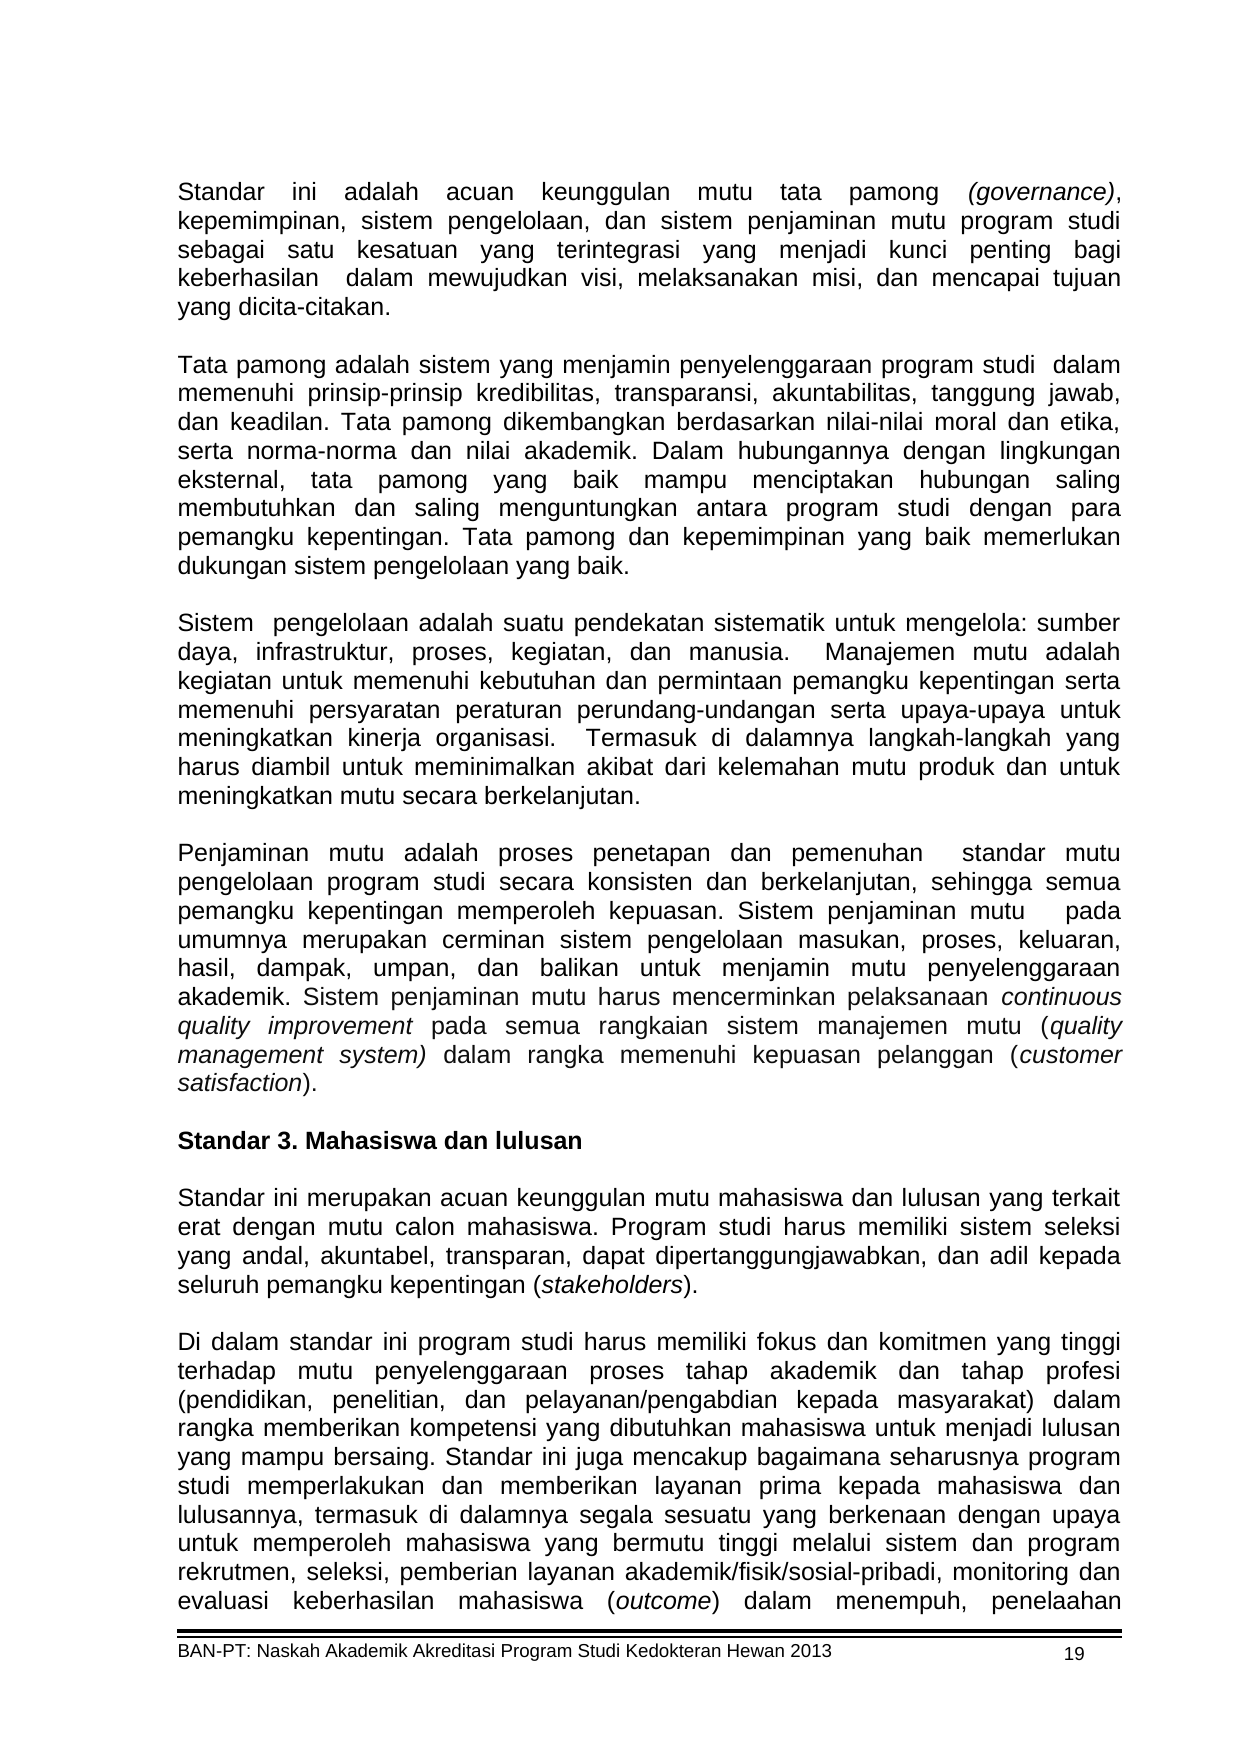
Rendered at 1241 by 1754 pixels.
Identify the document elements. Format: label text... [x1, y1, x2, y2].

text Penjaminan mutu adalah proses penetapan dan pemenuhan standar mutu pengelolaan program studi secara konsisten dan berkelanjutan, sehingga semua pemangku kepentingan memperoleh kepuasan. Sistem penjaminan mutu pada umumnya merupakan cerminan sistem pengelolaan masukan, proses, keluaran, hasil, dampak, umpan, dan balikan untuk menjamin mutu penyelenggaraan akademik. Sistem penjaminan mutu harus mencerminkan pelaksanaan continuous quality improvement pada semua rangkaian sistem manajemen mutu (quality management system) dalam rangka memenuhi kepuasan pelanggan (customer satisfaction). [177, 838, 1122, 1097]
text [177, 1327, 1122, 1615]
subtitle Standar 3. Mahasiswa dan lulusan [177, 1126, 1122, 1155]
text Standar ini merupakan acuan keunggulan mutu mahasiswa dan lulusan yang terkait erat dengan mutu calon mahasiswa. Program studi harus memiliki sistem seleksi yang andal, akuntabel, transparan, dapat dipertanggungjawabkan, dan adil kepada seluruh pemangku kepentingan (stakeholders). [177, 1183, 1122, 1298]
text Tata pamong adalah sistem yang menjamin penyelenggaraan program studi dalam memenuhi prinsip-prinsip kredibilitas, transparansi, akuntabilitas, tanggung jawab, dan keadilan. Tata pamong dikembangkan berdasarkan nilai-nilai moral dan etika, serta norma-norma dan nilai akademik. Dalam hubungannya dengan lingkungan eksternal, tata pamong yang baik mampu menciptakan hubungan saling membutuhkan dan saling menguntungkan antara program studi dengan para pemangku kepentingan. Tata pamong dan kepemimpinan yang baik memerlukan dukungan sistem pengelolaan yang baik. [177, 350, 1122, 580]
text Sistem pengelolaan adalah suatu pendekatan sistematik untuk mengelola: sumber daya, infrastruktur, proses, kegiatan, dan manusia. Manajemen mutu adalah kegiatan untuk memenuhi kebutuhan dan permintaan pemangku kepentingan serta memenuhi persyaratan peraturan perundang-undangan serta upaya-upaya untuk meningkatkan kinerja organisasi. Termasuk di dalamnya langkah-langkah yang harus diambil untuk meminimalkan akibat dari kelemahan mutu produk dan untuk meningkatkan mutu secara berkelanjutan. [177, 608, 1122, 810]
text Standar ini adalah acuan keunggulan mutu tata pamong (governance), kepemimpinan, sistem pengelolaan, dan sistem penjaminan mutu program studi sebagai satu kesatuan yang terintegrasi yang menjadi kunci penting bagi keberhasilan dalam mewujudkan visi, melaksanakan misi, dan mencapai tujuan yang dicita-citakan. [177, 177, 1122, 321]
